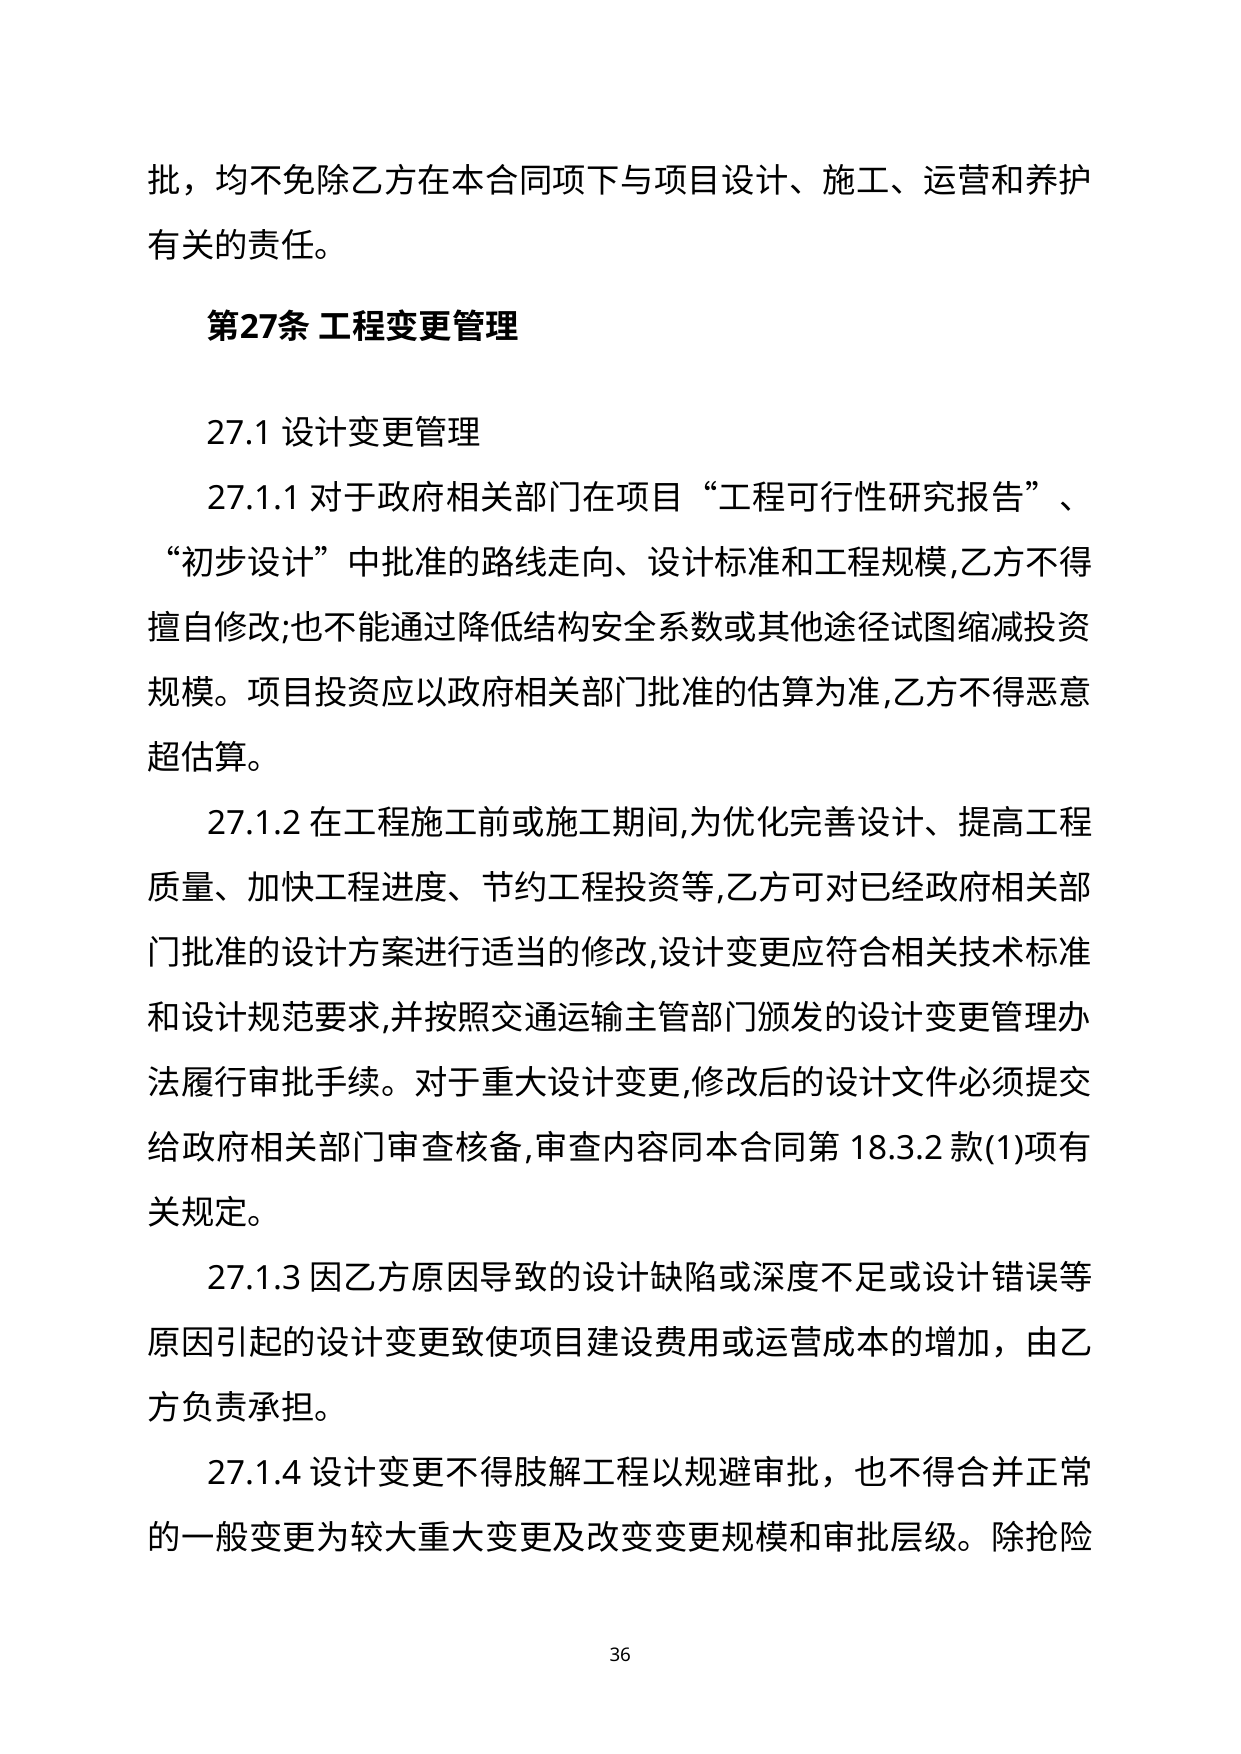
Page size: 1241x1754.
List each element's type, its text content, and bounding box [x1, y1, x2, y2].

text 在工程施工前或施工期间,为优化完善设计、提高工程质量、加快工程进度、节约工程投资等,乙方可对已经政府相关部门批准的设计方案进行适当的修改,设计变更应符合相关技术标准和设计规范要求,并按照交通运输主管部门颁发的设计变更管理办法履行审批手续。对于重大设计变更,修改后的设计文件必须提交给政府相关部门审查核备,审查内容同本合同第18.3.2款(1)项有关规定。 [148, 787, 1092, 1242]
text 对于政府相关部门在项目“工程可行性研究报告”、“初步设计”中批准的路线走向、设计标准和工程规模,乙方不得擅自修改;也不能通过降低结构安全系数或其他途径试图缩减投资规模。项目投资应以政府相关部门批准的估算为准,乙方不得恶意超估算。 [148, 462, 1092, 787]
text 工程变更管理 [148, 292, 1092, 357]
text 设计变更管理 [148, 397, 1092, 462]
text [148, 146, 1092, 276]
text 因乙方原因导致的设计缺陷或深度不足或设计错误等原因引起的设计变更致使项目建设费用或运营成本的增加，由乙方负责承担。 [148, 1242, 1092, 1437]
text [148, 1437, 1092, 1567]
